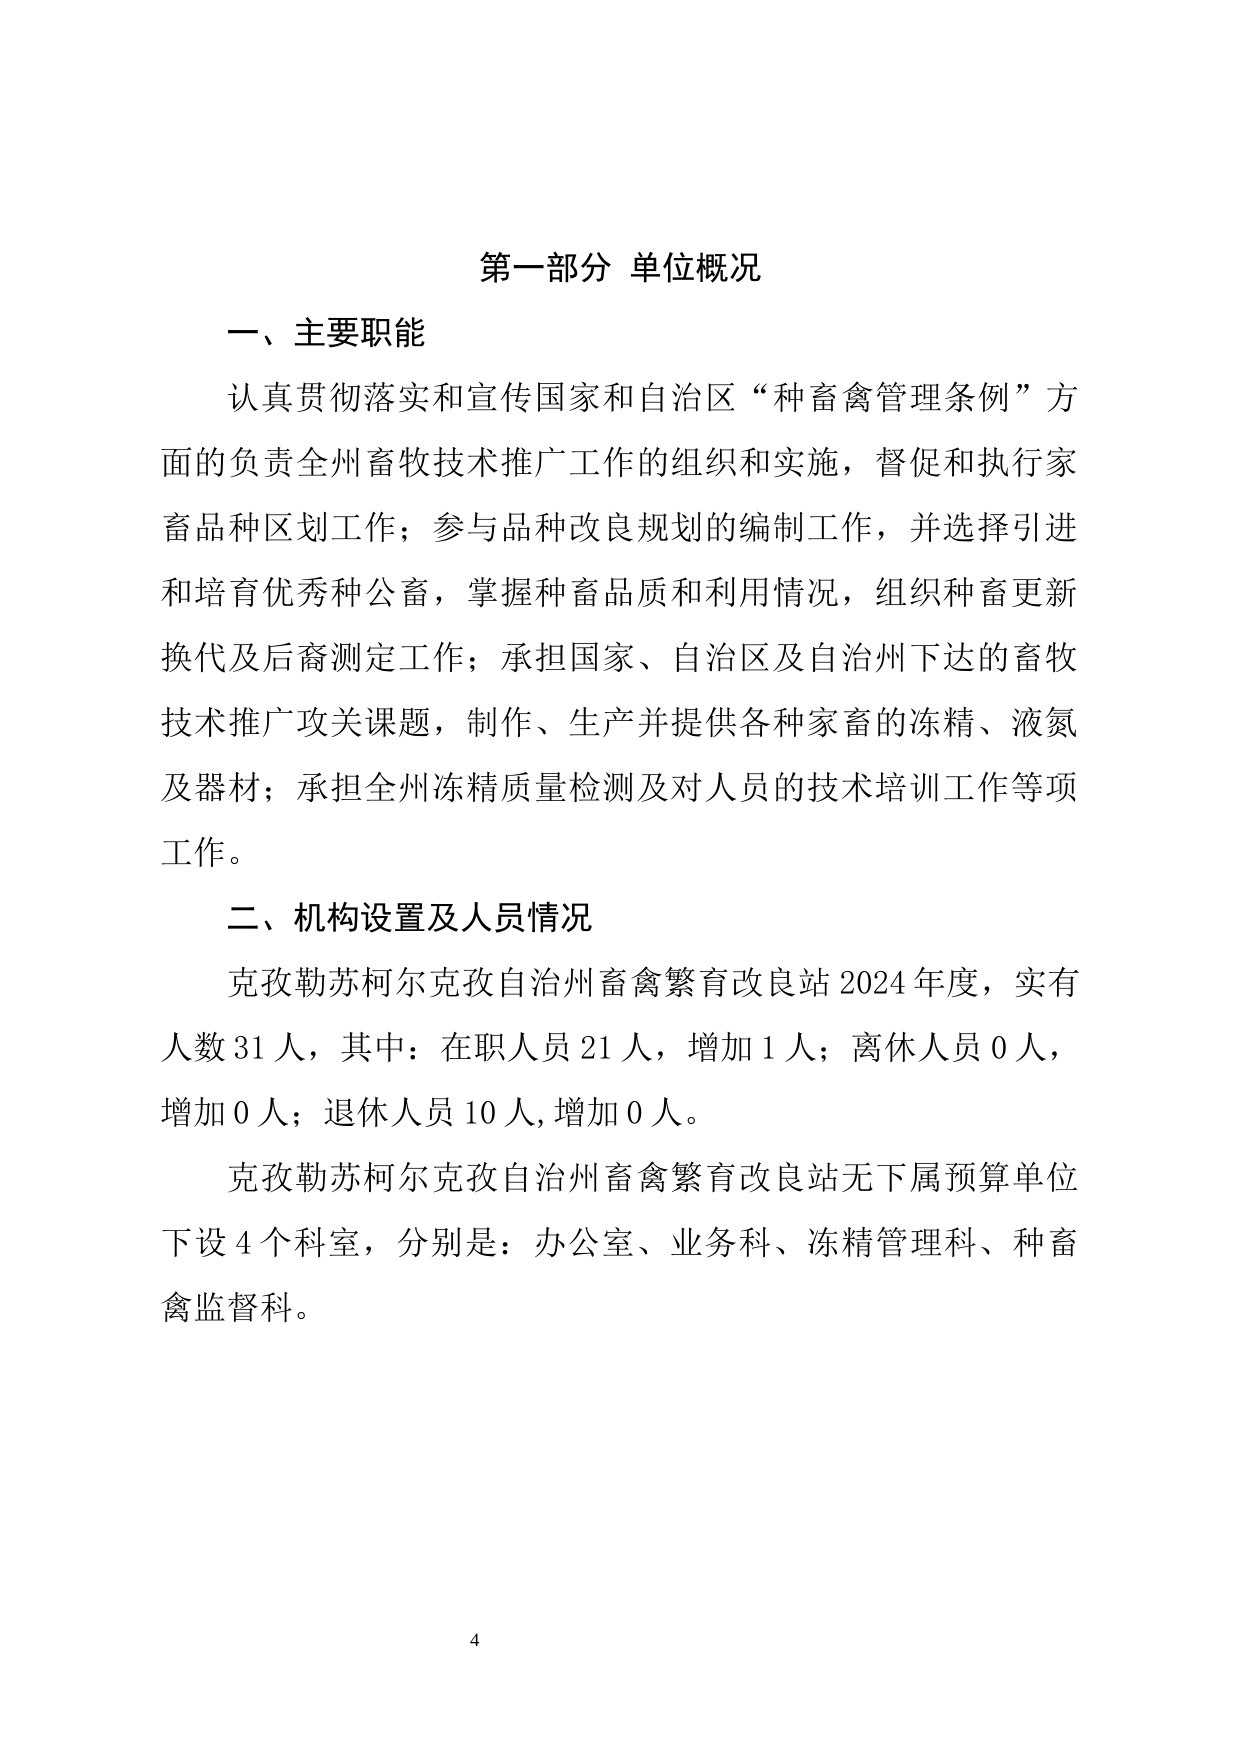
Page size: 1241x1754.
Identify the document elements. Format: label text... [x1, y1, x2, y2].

text 克孜勒苏柯尔克孜自治州畜禽繁育改良站无下属预算单位，下设4个科室，分别是：办公室、业务科、冻精管理科、种畜禽监督科。 [159, 1143, 1081, 1338]
text 认真贯彻落实和宣传国家和自治区“种畜禽管理条例”方面的负责全州畜牧技术推广工作的组织和实施，督促和执行家畜品种区划工作；参与品种改良规划的编制工作，并选择引进和培育优秀种公畜，掌握种畜品质和利用情况，组织种畜更新换代及后裔测定工作；承担国家、自治区及自治州下达的畜牧技术推广攻关课题，制作、生产并提供各种家畜的冻精、液氮及器材；承担全州冻精质量检测及对人员的技术培训工作等项工作。 [159, 363, 1081, 883]
text 克孜勒苏柯尔克孜自治州畜禽繁育改良站2024年度，实有人数31人，其中：在职人员21人，增加1人；离休人员0人，增加0人；退休人员10人,增加0人。 [159, 948, 1081, 1143]
text 一、主要职能 [159, 298, 1081, 363]
text 第一部分 单位概况 [159, 233, 1081, 298]
text 二、机构设置及人员情况 [159, 883, 1081, 948]
